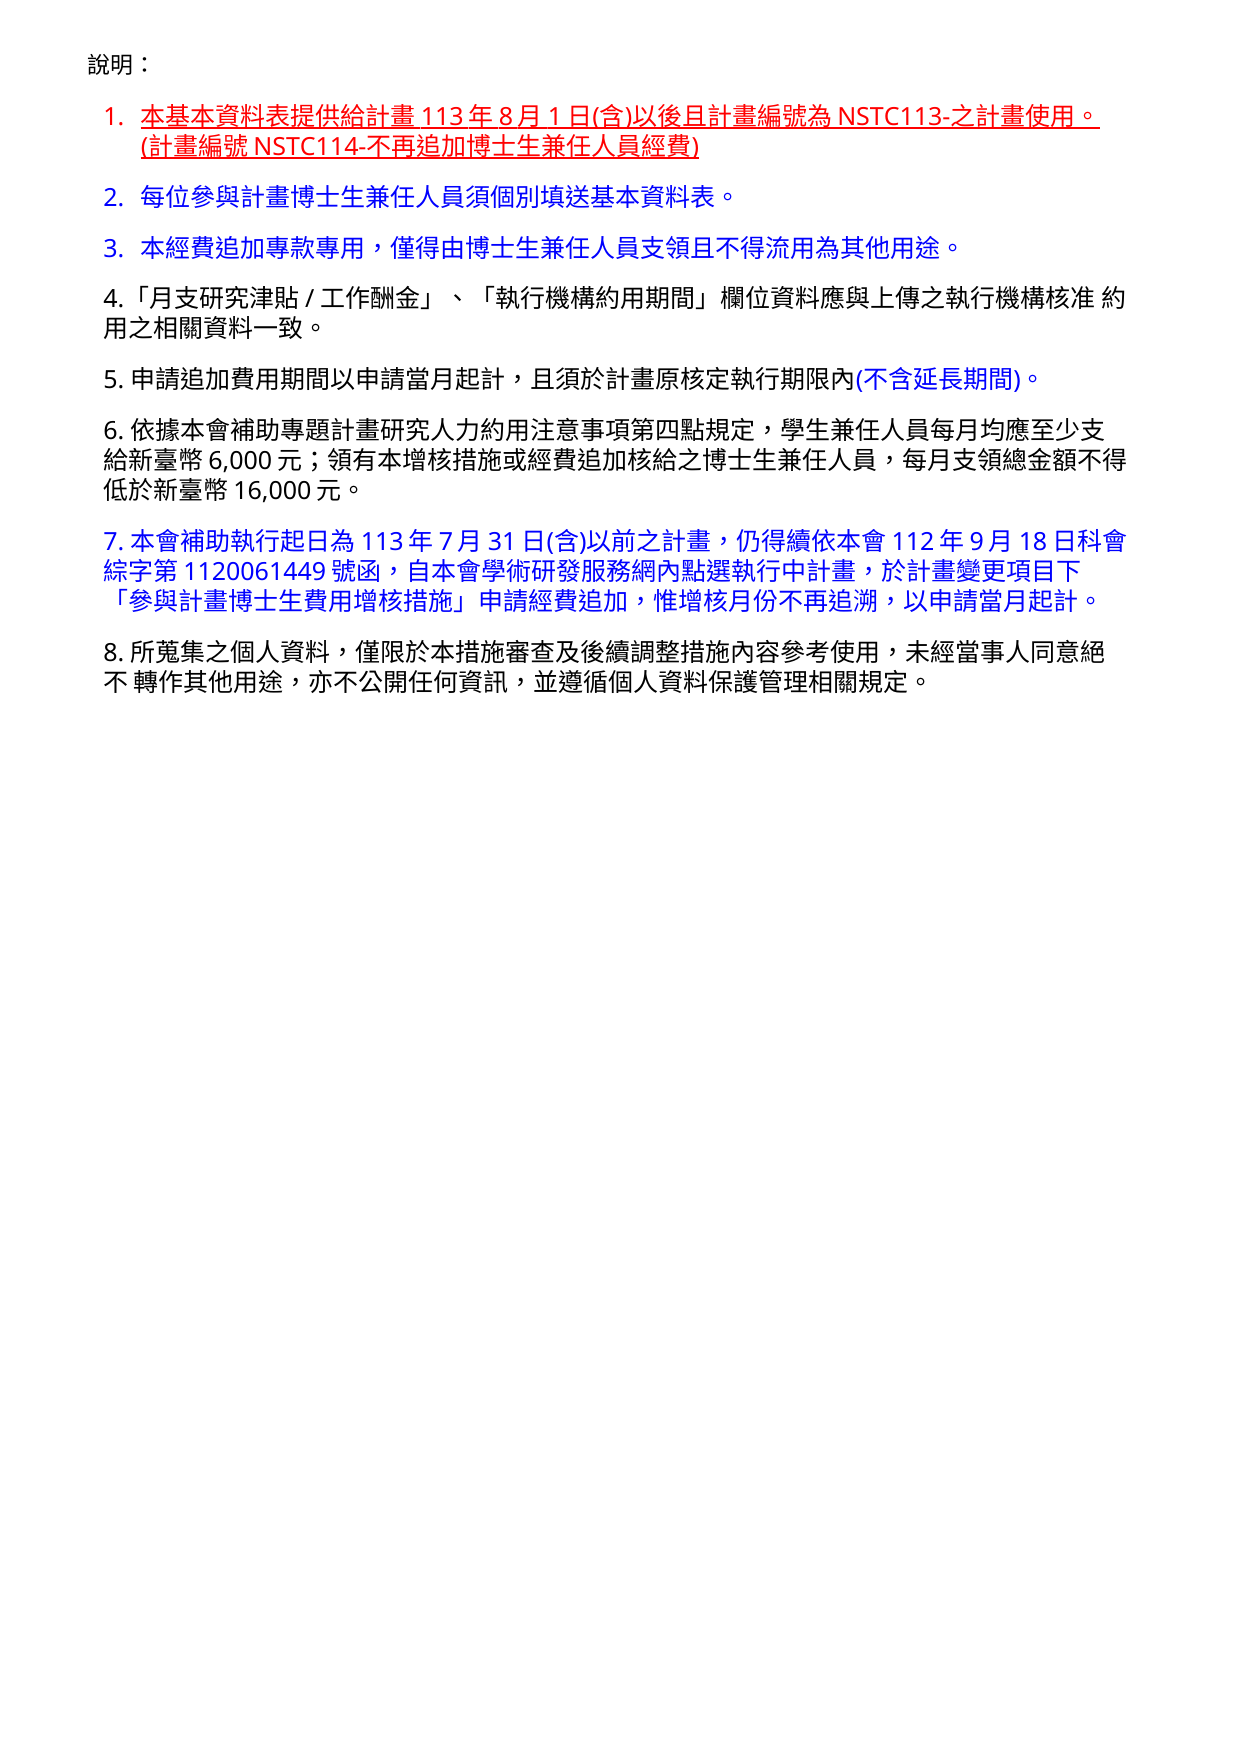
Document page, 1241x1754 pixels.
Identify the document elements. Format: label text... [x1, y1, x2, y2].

list 本基本資料表提供給計畫113年8月1日(含)以後且計畫編號為NSTC113-之計畫使用。(計畫編號NSTC114-不再追加博士生兼任人員經費) [103, 101, 1129, 161]
text 6. 依據本會補助專題計畫研究人力約用注意事項第四點規定，學生兼任人員每月均應至少支給新臺幣6,000元；領有本增核措施或經費追加核給之博士生兼任人員，每月支領總金額不得低於新臺幣16,000元。 [103, 416, 1129, 506]
text 7. 本會補助執行起日為113年7月31日(含)以前之計畫，仍得續依本會112年9月18日科會綜字第1120061449號函，自本會學術研發服務網內點選執行中計畫，於計畫變更項目下「參與計畫博士生費用增核措施」申請經費追加，惟增核月份不再追溯，以申請當月起計。 [103, 526, 1129, 616]
text 8. 所蒐集之個人資料，僅限於本措施審查及後續調整措施內容參考使用，未經當事人同意絕不 轉作其他用途，亦不公開任何資訊，並遵循個人資料保護管理相關規定。 [103, 637, 1129, 697]
text 5. 申請追加費用期間以申請當月起計，且須於計畫原核定執行期限內(不含延長期間)。 [103, 365, 1129, 395]
list 每位參與計畫博士生兼任人員須個別填送基本資料表。 [103, 182, 1129, 212]
text 說明： [87, 47, 1153, 81]
text 4.「月支研究津貼 / 工作酬金」、「執行機構約用期間」欄位資料應與上傳之執行機構核准 約用之相關資料一致。 [103, 284, 1129, 344]
list 本經費追加專款專用，僅得由博士生兼任人員支領且不得流用為其他用途。 [103, 233, 1129, 263]
